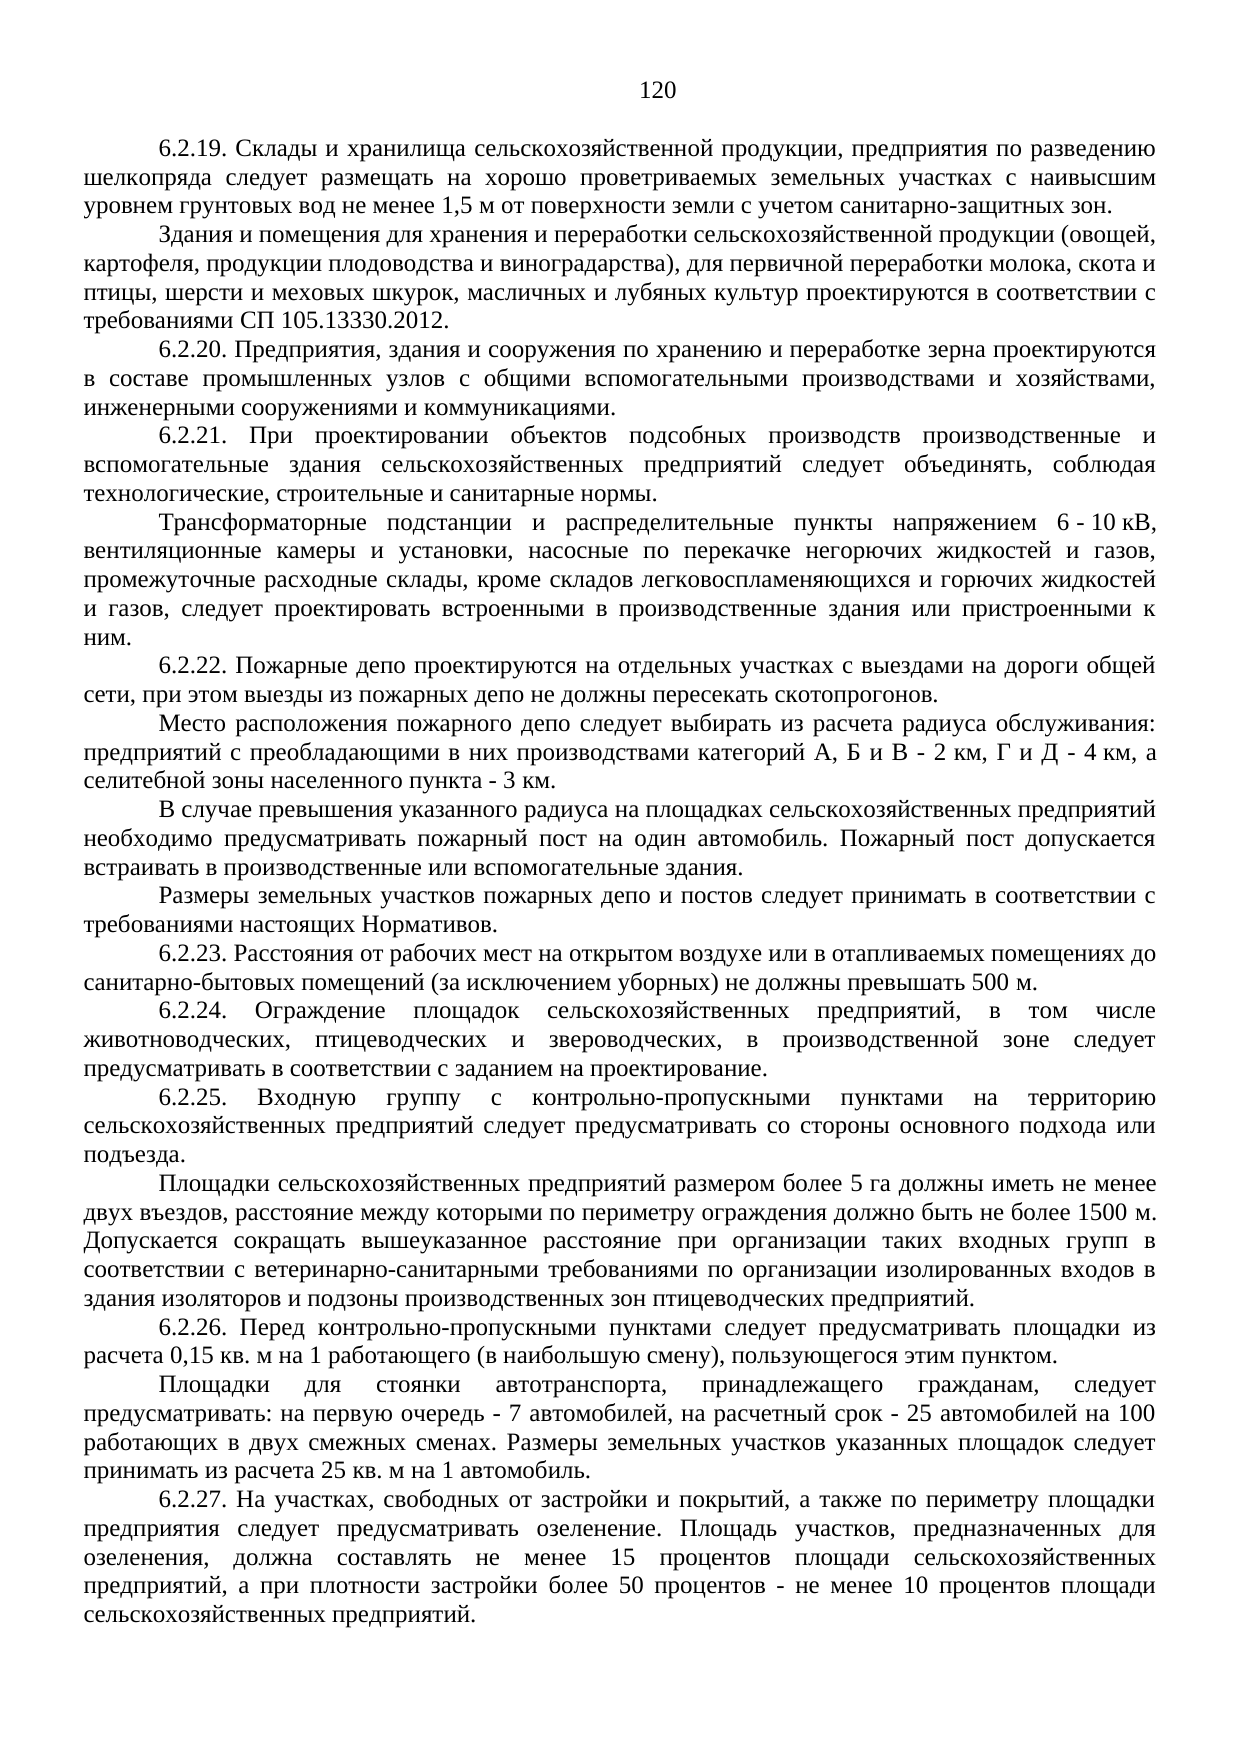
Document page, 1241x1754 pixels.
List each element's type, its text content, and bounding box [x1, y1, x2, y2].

text 6.2.26. Перед контрольно-пропускными пунктами следует предусматривать площадки из расчета 0,15 кв. м на 1 работающего (в наибольшую смену), пользующегося этим пунктом. [83, 1312, 1157, 1369]
text 6.2.19. Склады и хранилища сельскохозяйственной продукции, предприятия по разведению шелкопряда следует размещать на хорошо проветриваемых земельных участках с наивысшим уровнем грунтовых вод не менее 1,5 м от поверхности земли с учетом санитарно-защитных зон. [83, 133, 1157, 219]
text Трансформаторные подстанции и распределительные пункты напряжением 6 - 10 кВ, вентиляционные камеры и установки, насосные по перекачке негорючих жидкостей и газов, промежуточные расходные склады, кроме складов легковоспламеняющихся и горючих жидкостей и газов, следует проектировать встроенными в производственные здания или пристроенными к ним. [83, 507, 1157, 650]
text 6.2.23. Расстояния от рабочих мест на открытом воздухе или в отапливаемых помещениях до санитарно-бытовых помещений (за исключением уборных) не должны превышать 500 м. [83, 938, 1157, 995]
text 6.2.25. Входную группу с контрольно-пропускными пунктами на территорию сельскохозяйственных предприятий следует предусматривать со стороны основного подхода или подъезда. [83, 1082, 1157, 1168]
text Размеры земельных участков пожарных депо и постов следует принимать в соответствии с требованиями настоящих Нормативов. [83, 880, 1157, 938]
text Площадки для стоянки автотранспорта, принадлежащего гражданам, следует предусматривать: на первую очередь - 7 автомобилей, на расчетный срок - 25 автомобилей на 100 работающих в двух смежных сменах. Размеры земельных участков указанных площадок следует принимать из расчета 25 кв. м на 1 автомобиль. [83, 1369, 1157, 1484]
text 6.2.20. Предприятия, здания и сооружения по хранению и переработке зерна проектируются в составе промышленных узлов с общими вспомогательными производствами и хозяйствами, инженерными сооружениями и коммуникациями. [83, 334, 1157, 420]
text Место расположения пожарного депо следует выбирать из расчета радиуса обслуживания: предприятий с преобладающими в них производствами категорий А, Б и В - 2 км, Г и Д - 4 км, а селитебной зоны населенного пункта - 3 км. [83, 708, 1157, 794]
text Здания и помещения для хранения и переработки сельскохозяйственной продукции (овощей, картофеля, продукции плодоводства и виноградарства), для первичной переработки молока, скота и птицы, шерсти и меховых шкурок, масличных и лубяных культур проектируются в соответствии с требованиями СП 105.13330.2012. [83, 219, 1157, 334]
text 6.2.24. Ограждение площадок сельскохозяйственных предприятий, в том числе животноводческих, птицеводческих и звероводческих, в производственной зоне следует предусматривать в соответствии с заданием на проектирование. [83, 995, 1157, 1082]
text В случае превышения указанного радиуса на площадках сельскохозяйственных предприятий необходимо предусматривать пожарный пост на один автомобиль. Пожарный пост допускается встраивать в производственные или вспомогательные здания. [83, 794, 1157, 880]
text Площадки сельскохозяйственных предприятий размером более 5 га должны иметь не менее двух въездов, расстояние между которыми по периметру ограждения должно быть не более 1500 м. Допускается сокращать вышеуказанное расстояние при организации таких входных групп в соответствии с ветеринарно-санитарными требованиями по организации изолированных входов в здания изоляторов и подзоны производственных зон птицеводческих предприятий. [83, 1168, 1157, 1312]
text 6.2.21. При проектировании объектов подсобных производств производственные и вспомогательные здания сельскохозяйственных предприятий следует объединять, соблюдая технологические, строительные и санитарные нормы. [83, 420, 1157, 507]
text 6.2.27. На участках, свободных от застройки и покрытий, а также по периметру площадки предприятия следует предусматривать озеленение. Площадь участков, предназначенных для озеленения, должна составлять не менее 15 процентов площади сельскохозяйственных предприятий, а при плотности застройки более 50 процентов - не менее 10 процентов площади сельскохозяйственных предприятий. [83, 1484, 1157, 1628]
text 6.2.22. Пожарные депо проектируются на отдельных участках с выездами на дороги общей сети, при этом выезды из пожарных депо не должны пересекать скотопрогонов. [83, 650, 1157, 708]
